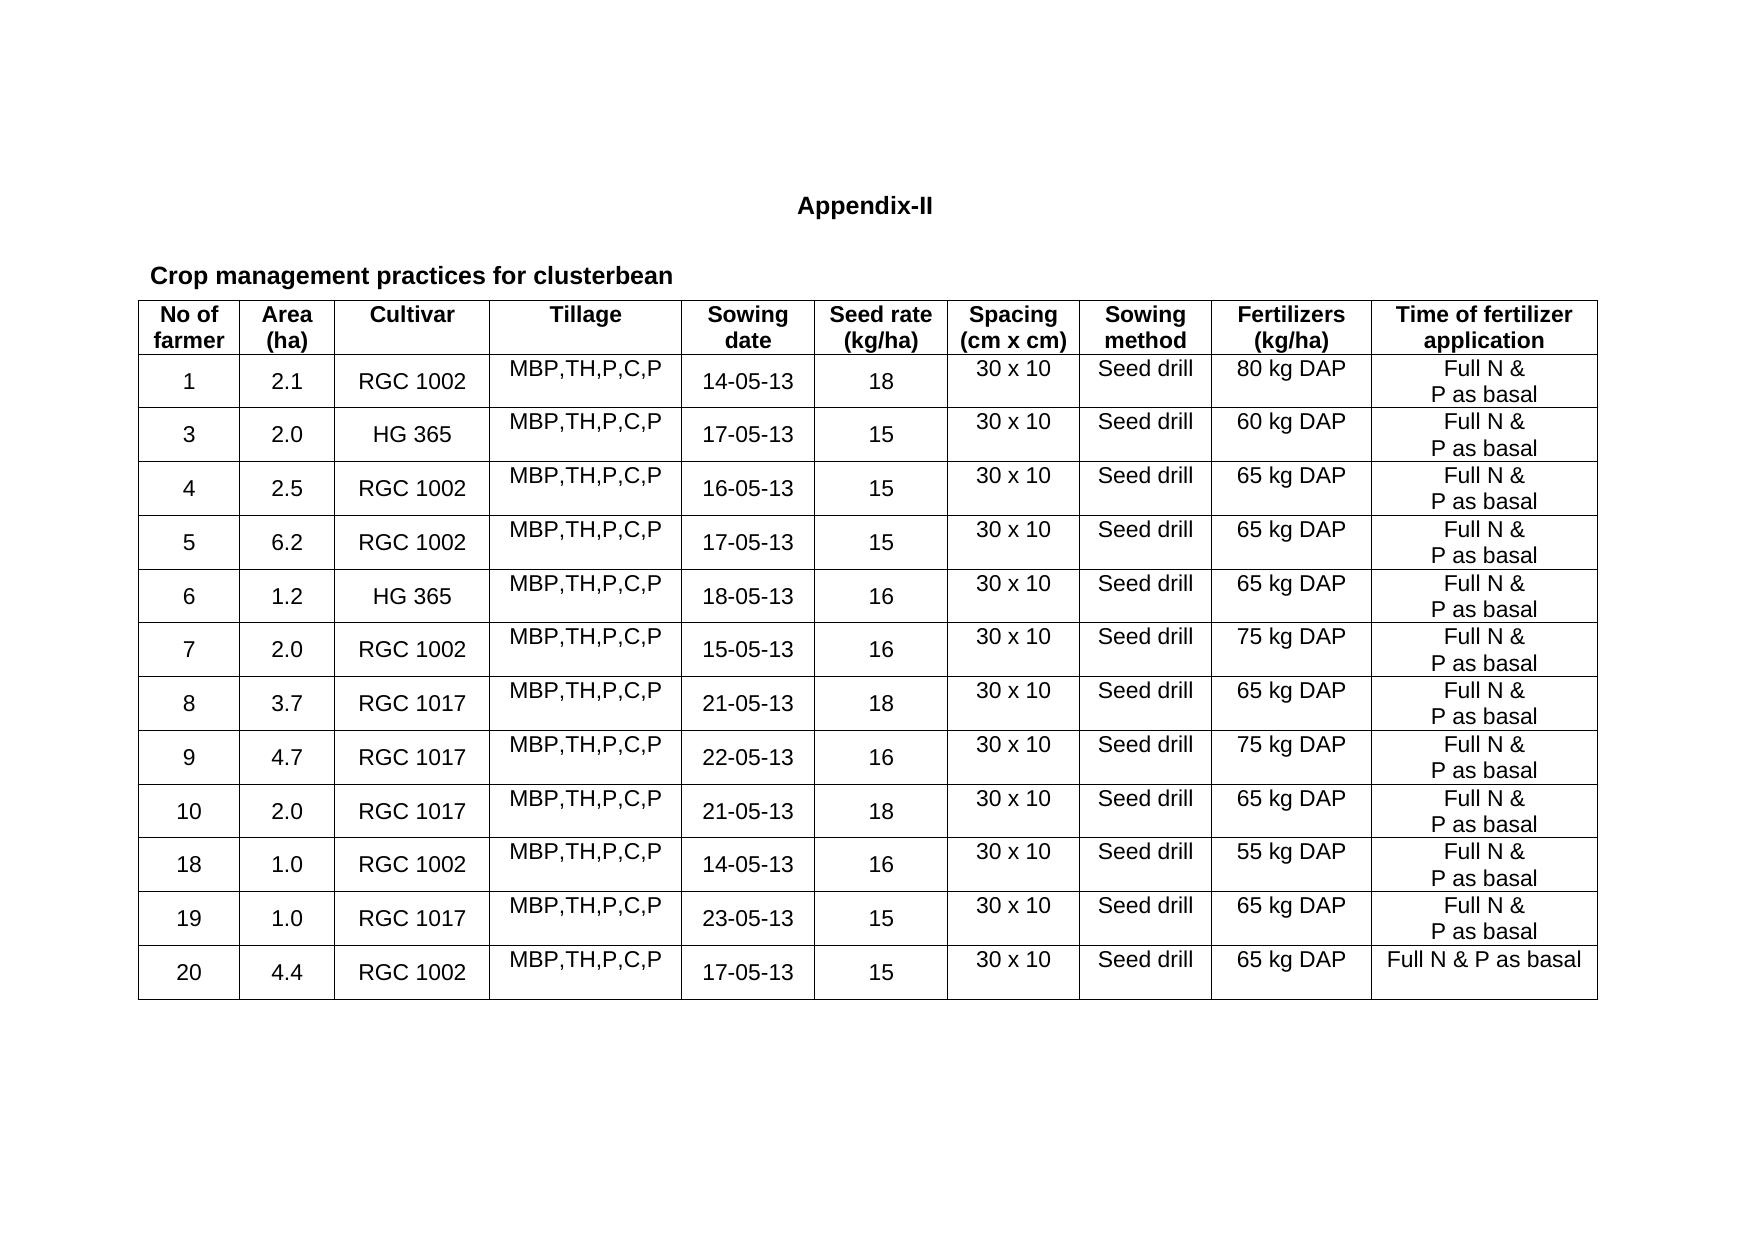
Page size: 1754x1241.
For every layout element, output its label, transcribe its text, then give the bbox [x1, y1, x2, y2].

table_cell Full N & P as basal [1372, 462, 1597, 515]
table_cell 30 x 10 [948, 785, 1079, 837]
table_cell 2.0 [240, 785, 334, 837]
table_cell 16 [815, 838, 947, 891]
table_cell MBP,TH,P,C,P [490, 946, 681, 998]
table_cell 15-05-13 [682, 623, 814, 676]
table_cell HG 365 [335, 408, 489, 461]
table_cell 17-05-13 [682, 516, 814, 568]
table_cell 30 x 10 [948, 462, 1079, 515]
table_cell 4.7 [240, 731, 334, 783]
table_cell 75 kg DAP [1212, 623, 1371, 676]
table_cell 65 kg DAP [1212, 516, 1371, 568]
table_header Sowing method [1080, 301, 1211, 353]
table_cell RGC 1017 [335, 731, 489, 783]
table_cell 6 [139, 570, 239, 622]
table_cell MBP,TH,P,C,P [490, 623, 681, 676]
table_cell 65 kg DAP [1212, 785, 1371, 837]
table_cell Seed drill [1080, 946, 1211, 998]
table_cell Seed drill [1080, 355, 1211, 407]
table_cell Full N & P as basal [1372, 570, 1597, 622]
table_cell 23-05-13 [682, 892, 814, 945]
table_cell 1.0 [240, 892, 334, 945]
table_cell Full N & P as basal [1372, 355, 1597, 407]
table_header Spacing (cm x cm) [948, 301, 1079, 353]
table_cell Seed drill [1080, 731, 1211, 783]
table_cell RGC 1002 [335, 946, 489, 998]
table_cell 65 kg DAP [1212, 892, 1371, 945]
table_cell RGC 1002 [335, 462, 489, 515]
table_cell 5 [139, 516, 239, 568]
table_cell 1 [139, 355, 239, 407]
table_cell 2.0 [240, 623, 334, 676]
table_cell 14-05-13 [682, 838, 814, 891]
table_cell RGC 1017 [335, 892, 489, 945]
table_cell Full N & P as basal [1372, 946, 1597, 998]
table_cell Seed drill [1080, 892, 1211, 945]
table_cell 30 x 10 [948, 892, 1079, 945]
table_cell Full N & P as basal [1372, 838, 1597, 891]
table_cell 30 x 10 [948, 838, 1079, 891]
table_cell Seed drill [1080, 570, 1211, 622]
table_cell 75 kg DAP [1212, 731, 1371, 783]
table_cell 19 [139, 892, 239, 945]
table_cell 3 [139, 408, 239, 461]
table_cell 60 kg DAP [1212, 408, 1371, 461]
table_cell 2.5 [240, 462, 334, 515]
text Crop management practices for clusterbean [150, 261, 1604, 290]
table_cell Seed drill [1080, 516, 1211, 568]
table_cell 22-05-13 [682, 731, 814, 783]
table_cell RGC 1002 [335, 516, 489, 568]
table_cell 1.0 [240, 838, 334, 891]
table_cell RGC 1002 [335, 838, 489, 891]
table_header Seed rate (kg/ha) [815, 301, 947, 353]
table_cell 7 [139, 623, 239, 676]
table_cell 80 kg DAP [1212, 355, 1371, 407]
table_cell MBP,TH,P,C,P [490, 677, 681, 730]
table_cell 65 kg DAP [1212, 570, 1371, 622]
table_cell Full N & P as basal [1372, 677, 1597, 730]
table_cell 2.0 [240, 408, 334, 461]
table_cell 21-05-13 [682, 677, 814, 730]
table_cell 15 [815, 946, 947, 998]
table_cell 10 [139, 785, 239, 837]
table_cell 16 [815, 570, 947, 622]
table_cell 6.2 [240, 516, 334, 568]
table_cell 9 [139, 731, 239, 783]
table_cell 30 x 10 [948, 623, 1079, 676]
table_cell RGC 1002 [335, 355, 489, 407]
table_header Fertilizers (kg/ha) [1212, 301, 1371, 353]
table_cell 18-05-13 [682, 570, 814, 622]
table_cell 4 [139, 462, 239, 515]
table_cell 15 [815, 462, 947, 515]
table_cell 1.2 [240, 570, 334, 622]
table_cell 20 [139, 946, 239, 998]
table_cell 3.7 [240, 677, 334, 730]
table_cell Seed drill [1080, 462, 1211, 515]
table_cell MBP,TH,P,C,P [490, 838, 681, 891]
table_cell HG 365 [335, 570, 489, 622]
text Appendix-II [150, 191, 1580, 220]
table_cell 14-05-13 [682, 355, 814, 407]
table_cell 16 [815, 731, 947, 783]
table_cell 18 [815, 677, 947, 730]
table_cell 18 [815, 355, 947, 407]
table_cell MBP,TH,P,C,P [490, 731, 681, 783]
table_cell Full N & P as basal [1372, 892, 1597, 945]
table_header Time of fertilizer application [1372, 301, 1597, 353]
table_cell 15 [815, 408, 947, 461]
table_cell MBP,TH,P,C,P [490, 408, 681, 461]
table_cell Seed drill [1080, 785, 1211, 837]
table_cell 65 kg DAP [1212, 677, 1371, 730]
table_cell 4.4 [240, 946, 334, 998]
table_cell 17-05-13 [682, 408, 814, 461]
table_cell MBP,TH,P,C,P [490, 462, 681, 515]
table_cell RGC 1017 [335, 785, 489, 837]
table_cell MBP,TH,P,C,P [490, 570, 681, 622]
table_cell 30 x 10 [948, 946, 1079, 998]
table_cell Seed drill [1080, 623, 1211, 676]
table_header Area (ha) [240, 301, 334, 353]
table_cell Seed drill [1080, 677, 1211, 730]
table_cell Seed drill [1080, 408, 1211, 461]
table_cell 30 x 10 [948, 355, 1079, 407]
table_cell 18 [139, 838, 239, 891]
table_cell 30 x 10 [948, 408, 1079, 461]
table_cell 18 [815, 785, 947, 837]
table_cell 15 [815, 516, 947, 568]
table_cell 30 x 10 [948, 677, 1079, 730]
table_cell Full N & P as basal [1372, 731, 1597, 783]
table_cell MBP,TH,P,C,P [490, 355, 681, 407]
table_cell 21-05-13 [682, 785, 814, 837]
table_cell 55 kg DAP [1212, 838, 1371, 891]
table_header No of farmer [139, 301, 239, 353]
table_header Sowing date [682, 301, 814, 353]
table_header Tillage [490, 301, 681, 353]
table_cell 16 [815, 623, 947, 676]
table_cell Full N & P as basal [1372, 408, 1597, 461]
table_cell 65 kg DAP [1212, 462, 1371, 515]
table_cell Full N & P as basal [1372, 785, 1597, 837]
table_cell 65 kg DAP [1212, 946, 1371, 998]
table_cell Full N & P as basal [1372, 623, 1597, 676]
table_cell MBP,TH,P,C,P [490, 785, 681, 837]
table_cell 2.1 [240, 355, 334, 407]
table_cell 16-05-13 [682, 462, 814, 515]
table_cell MBP,TH,P,C,P [490, 892, 681, 945]
table_cell 30 x 10 [948, 516, 1079, 568]
table_cell 15 [815, 892, 947, 945]
table_cell MBP,TH,P,C,P [490, 516, 681, 568]
table_cell RGC 1017 [335, 677, 489, 730]
table_cell 8 [139, 677, 239, 730]
table_cell RGC 1002 [335, 623, 489, 676]
table_cell 17-05-13 [682, 946, 814, 998]
table_header Cultivar [335, 301, 489, 353]
table_cell 30 x 10 [948, 731, 1079, 783]
table_cell 30 x 10 [948, 570, 1079, 622]
table_cell Seed drill [1080, 838, 1211, 891]
table_cell Full N & P as basal [1372, 516, 1597, 568]
